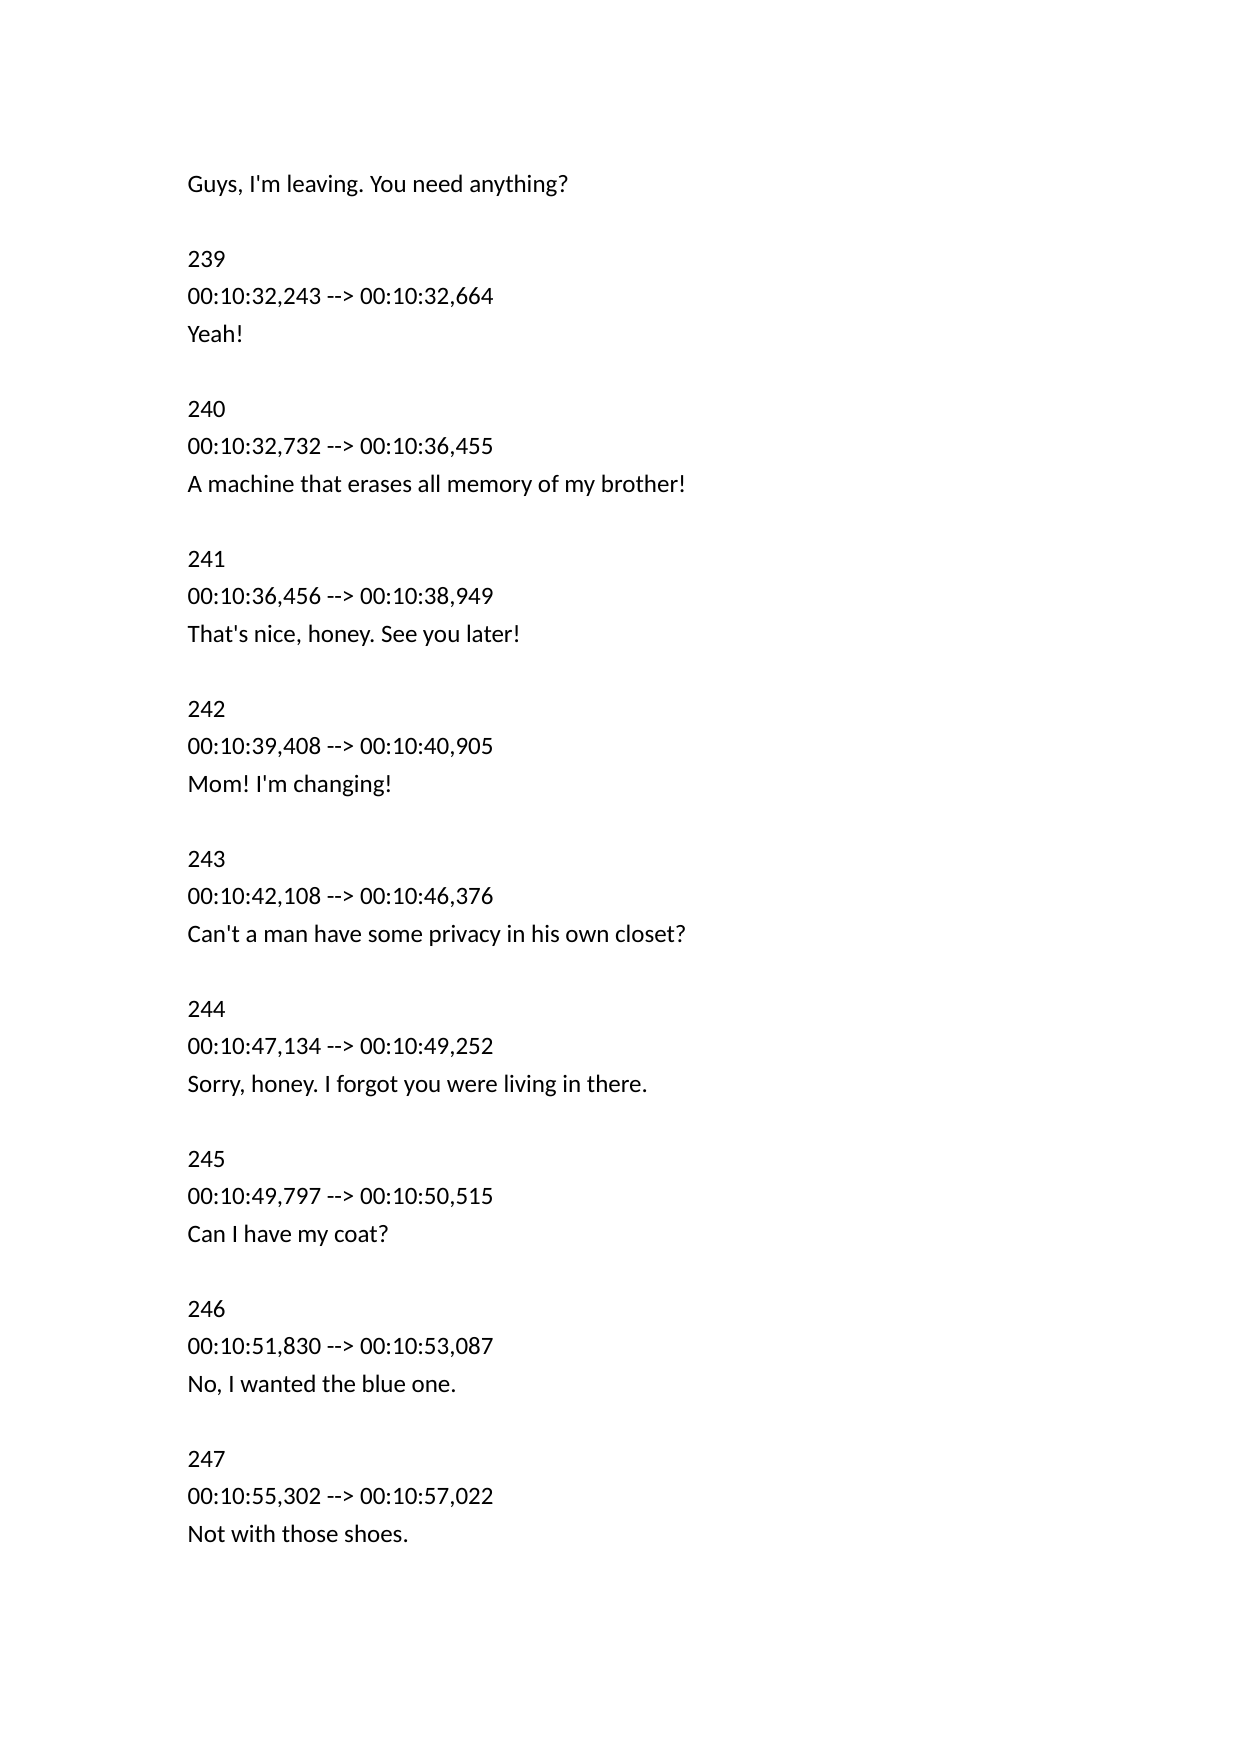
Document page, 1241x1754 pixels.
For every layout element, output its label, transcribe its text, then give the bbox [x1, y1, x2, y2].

text 239 [187, 239, 1053, 277]
text 00:10:47,134 --> 00:10:49,252 [187, 1027, 1053, 1064]
text 00:10:32,243 --> 00:10:32,664 [187, 277, 1053, 314]
text 00:10:39,408 --> 00:10:40,905 [187, 727, 1053, 764]
text Sorry, honey. I forgot you were living in there. [187, 1064, 1053, 1102]
text 240 [187, 389, 1053, 427]
text 00:10:36,456 --> 00:10:38,949 [187, 577, 1053, 614]
text Can't a man have some privacy in his own closet? [187, 914, 1053, 952]
text Mom! I'm changing! [187, 764, 1053, 802]
text 00:10:42,108 --> 00:10:46,376 [187, 877, 1053, 914]
text 00:10:55,302 --> 00:10:57,022 [187, 1477, 1053, 1514]
text Can I have my coat? [187, 1214, 1053, 1252]
text 245 [187, 1139, 1053, 1177]
text No, I wanted the blue one. [187, 1364, 1053, 1402]
text A machine that erases all memory of my brother! [187, 464, 1053, 502]
text Not with those shoes. [187, 1514, 1053, 1552]
text Guys, I'm leaving. You need anything? [187, 164, 1053, 202]
text That's nice, honey. See you later! [187, 614, 1053, 652]
text 00:10:51,830 --> 00:10:53,087 [187, 1327, 1053, 1364]
text 246 [187, 1289, 1053, 1327]
text 244 [187, 989, 1053, 1027]
text 241 [187, 539, 1053, 577]
text 247 [187, 1439, 1053, 1477]
text 242 [187, 689, 1053, 727]
text 00:10:49,797 --> 00:10:50,515 [187, 1177, 1053, 1214]
text Yeah! [187, 314, 1053, 352]
text 00:10:32,732 --> 00:10:36,455 [187, 427, 1053, 464]
text 243 [187, 839, 1053, 877]
